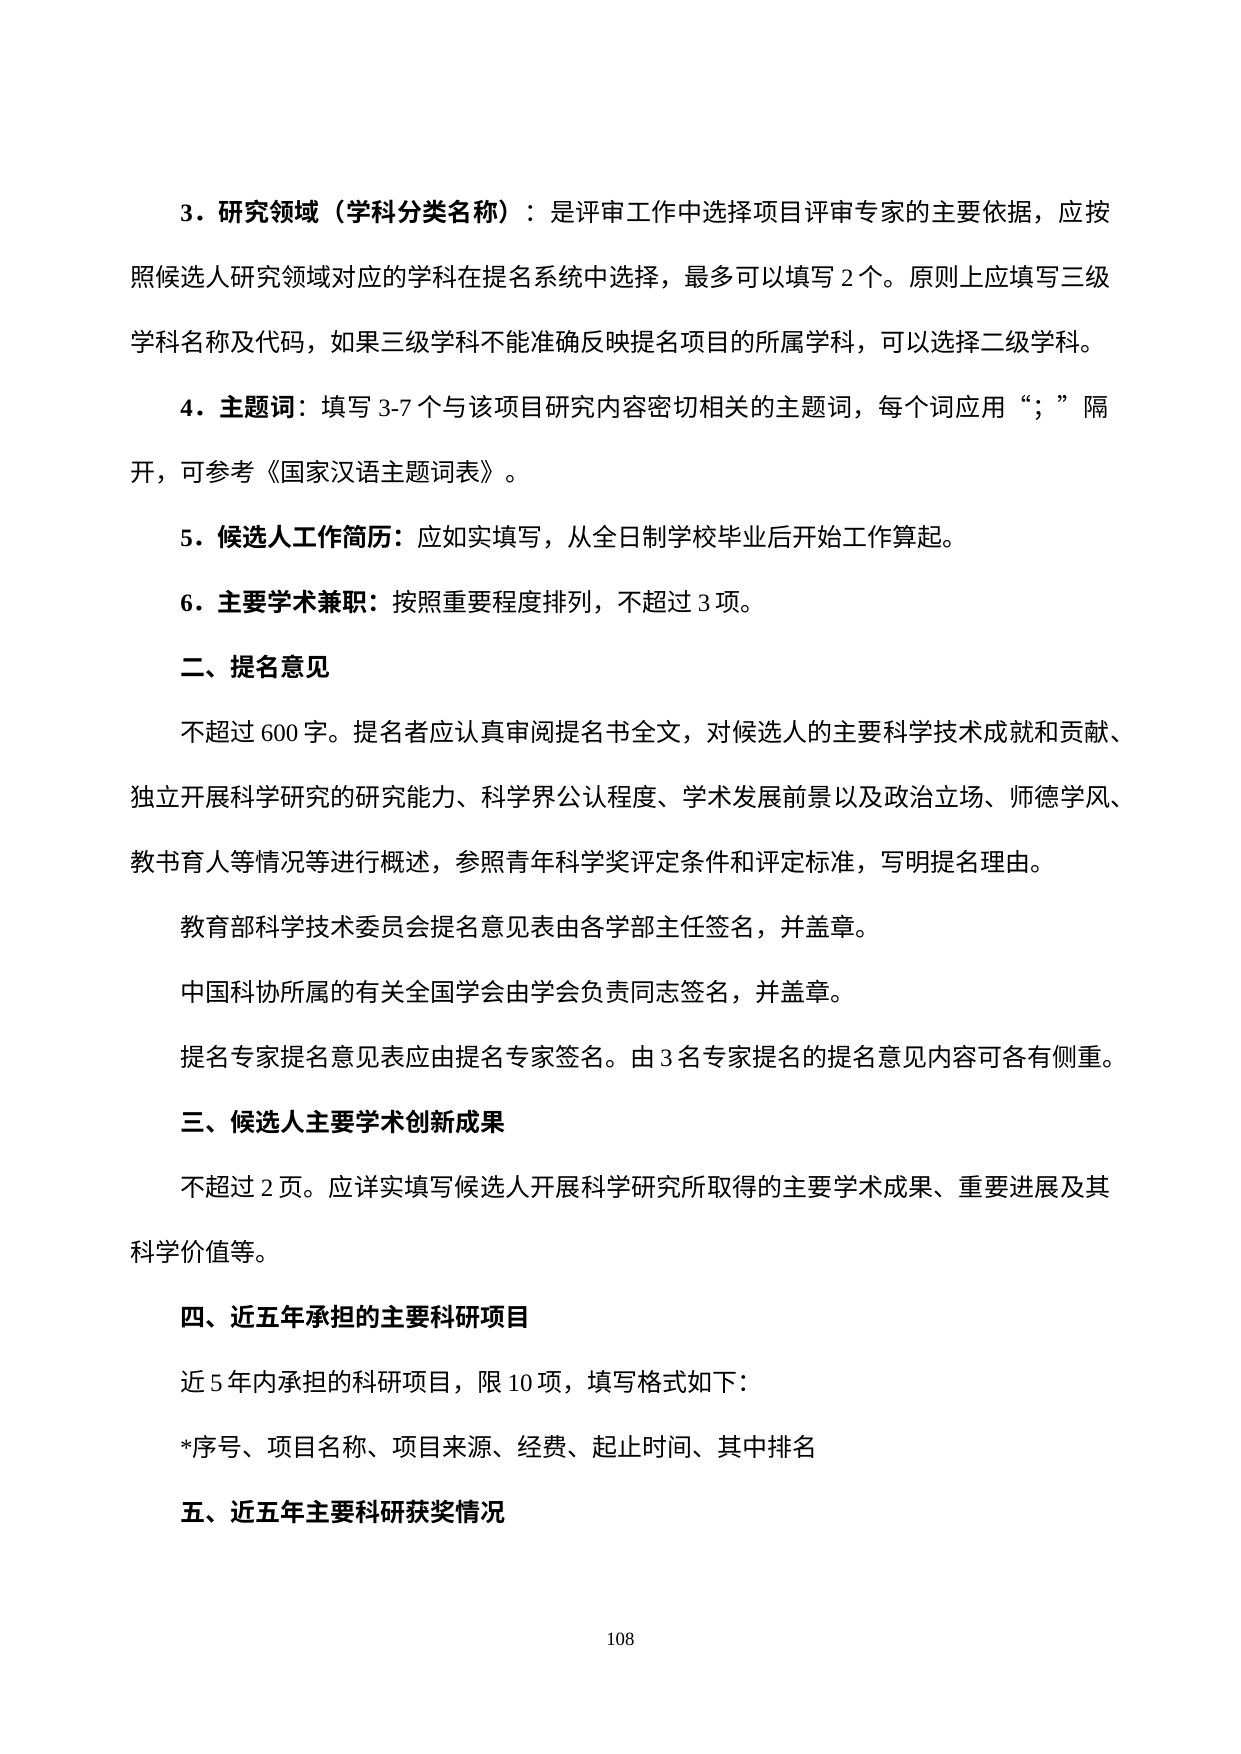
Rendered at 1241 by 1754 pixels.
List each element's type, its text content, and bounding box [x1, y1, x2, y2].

text 五、近五年主要科研获奖情况 [130, 1478, 1110, 1543]
text 中国科协所属的有关全国学会由学会负责同志签名，并盖章。 [130, 958, 1110, 1023]
text 教育部科学技术委员会提名意见表由各学部主任签名，并盖章。 [130, 893, 1110, 958]
text 二、提名意见 [130, 633, 1110, 698]
text 6．主要学术兼职：按照重要程度排列，不超过3项。 [130, 568, 1110, 633]
text 不超过2页。应详实填写候选人开展科学研究所取得的主要学术成果、重要进展及其科学价值等。 [130, 1153, 1110, 1283]
text 四、近五年承担的主要科研项目 [130, 1283, 1110, 1348]
text 不超过600字。提名者应认真审阅提名书全文，对候选人的主要科学技术成就和贡献、独立开展科学研究的研究能力、科学界公认程度、学术发展前景以及政治立场、师德学风、教书育人等情况等进行概述，参照青年科学奖评定条件和评定标准，写明提名理由。 [130, 698, 1110, 893]
text 提名专家提名意见表应由提名专家签名。由3名专家提名的提名意见内容可各有侧重。 [130, 1023, 1110, 1088]
text 三、候选人主要学术创新成果 [130, 1088, 1110, 1153]
text *序号、项目名称、项目来源、经费、起止时间、其中排名 [130, 1413, 1110, 1478]
text 3．研究领域（学科分类名称）：是评审工作中选择项目评审专家的主要依据，应按照候选人研究领域对应的学科在提名系统中选择，最多可以填写2个。原则上应填写三级学科名称及代码，如果三级学科不能准确反映提名项目的所属学科，可以选择二级学科。 [130, 178, 1110, 373]
text 近5年内承担的科研项目，限10项，填写格式如下： [130, 1348, 1110, 1413]
text 5．候选人工作简历：应如实填写，从全日制学校毕业后开始工作算起。 [130, 503, 1110, 568]
text 4．主题词：填写3-7个与该项目研究内容密切相关的主题词，每个词应用“；”隔开，可参考《国家汉语主题词表》。 [130, 373, 1110, 503]
